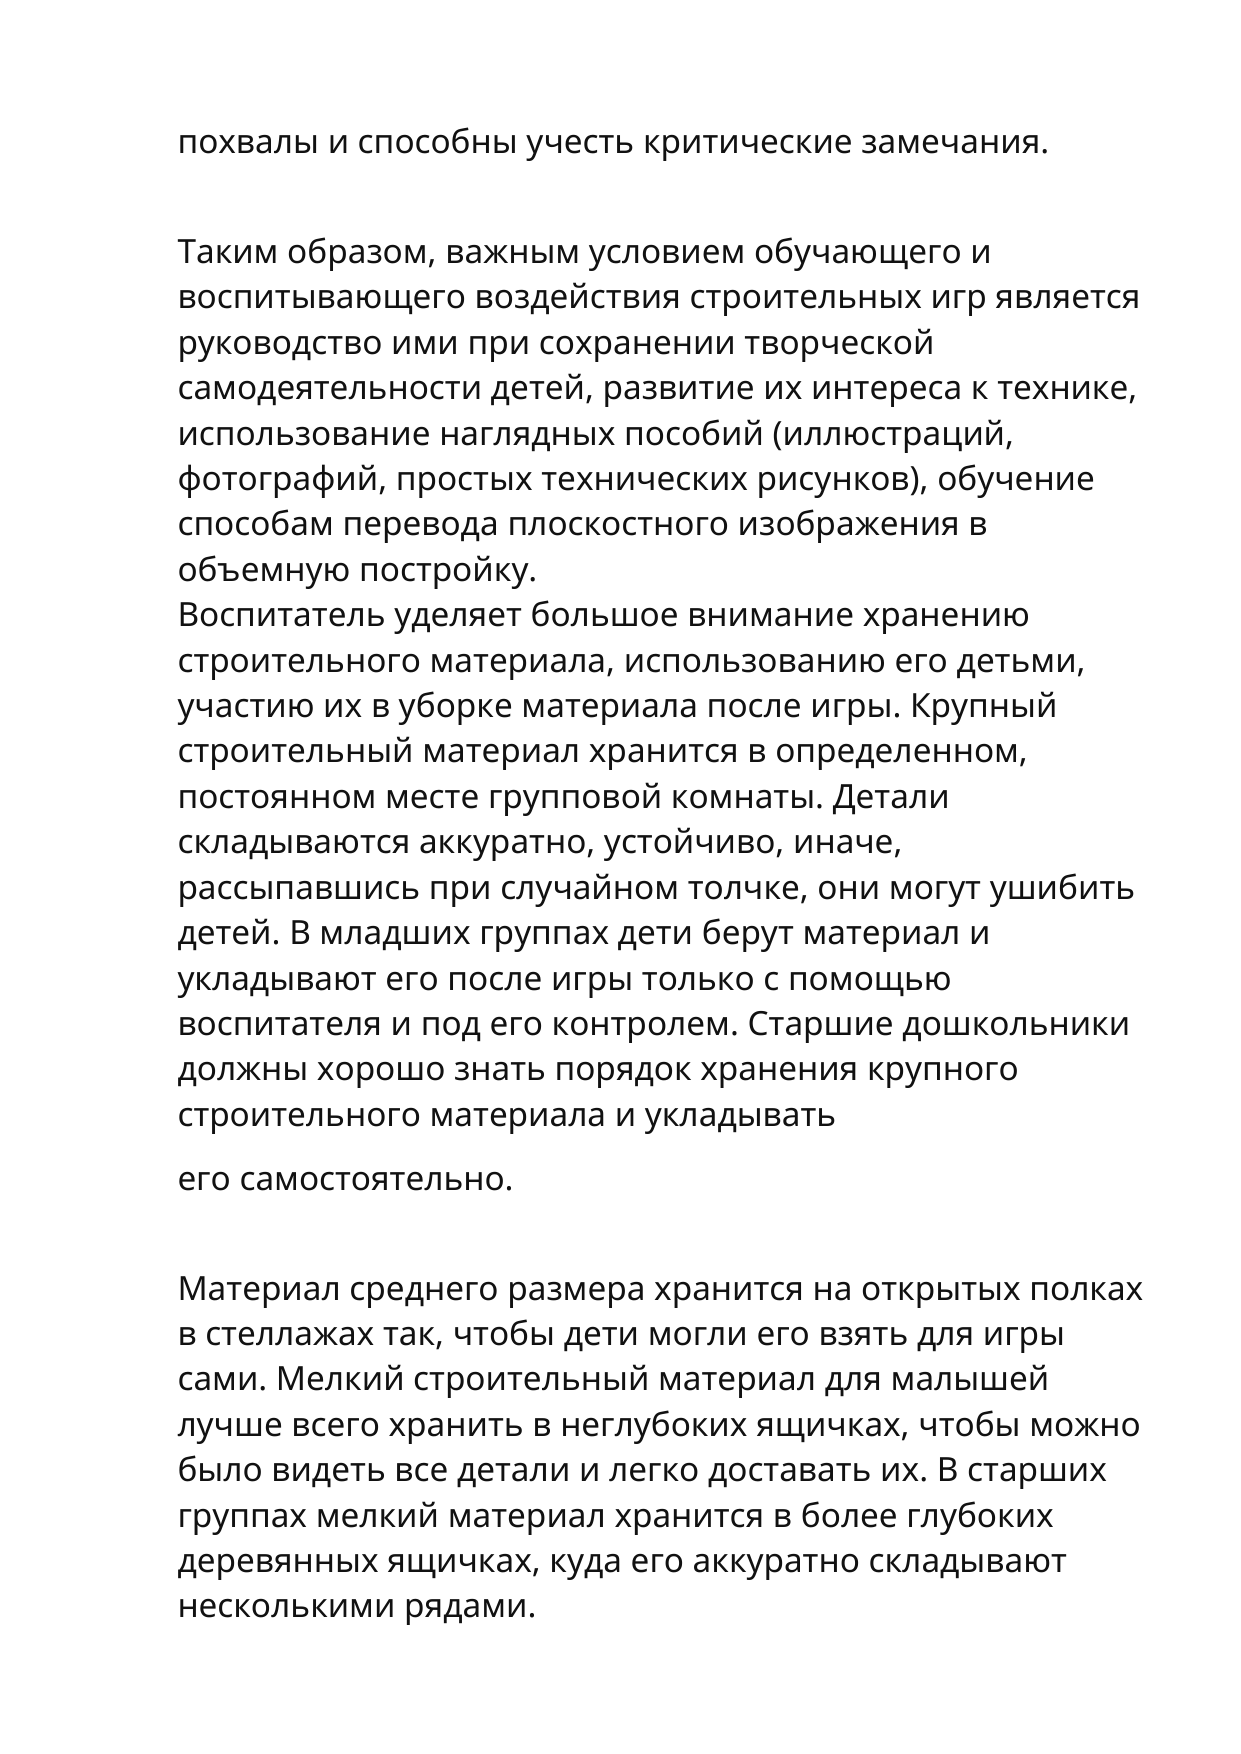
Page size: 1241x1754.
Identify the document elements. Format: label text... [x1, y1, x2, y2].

text его самостоятельно. [177, 1155, 1152, 1246]
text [177, 1264, 1152, 1628]
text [177, 118, 1152, 209]
text Таким образом, важным условием обучающего и воспитывающего воздействия строительных игр является руководство ими при сохранении творческой самодеятельности детей, развитие их интереса к технике, использование наглядных пособий (иллюстраций, фотографий, простых технических рисунков), обучение способам перевода плоскостного изображения в объемную постройку. Воспитатель уделяет большое внимание хранению строительного материала, использованию его детьми, участию их в уборке материала после игры. Крупный строительный материал хранится в определенном, постоянном месте групповой комнаты. Детали складываются аккуратно, устойчиво, иначе, рассыпавшись при случайном толчке, они могут ушибить детей. В младших группах дети берут материал и укладывают его после игры только с помощью воспитателя и под его контролем. Старшие дошкольники должны хорошо знать порядок хранения крупного строительного материала и укладывать [177, 228, 1152, 1136]
